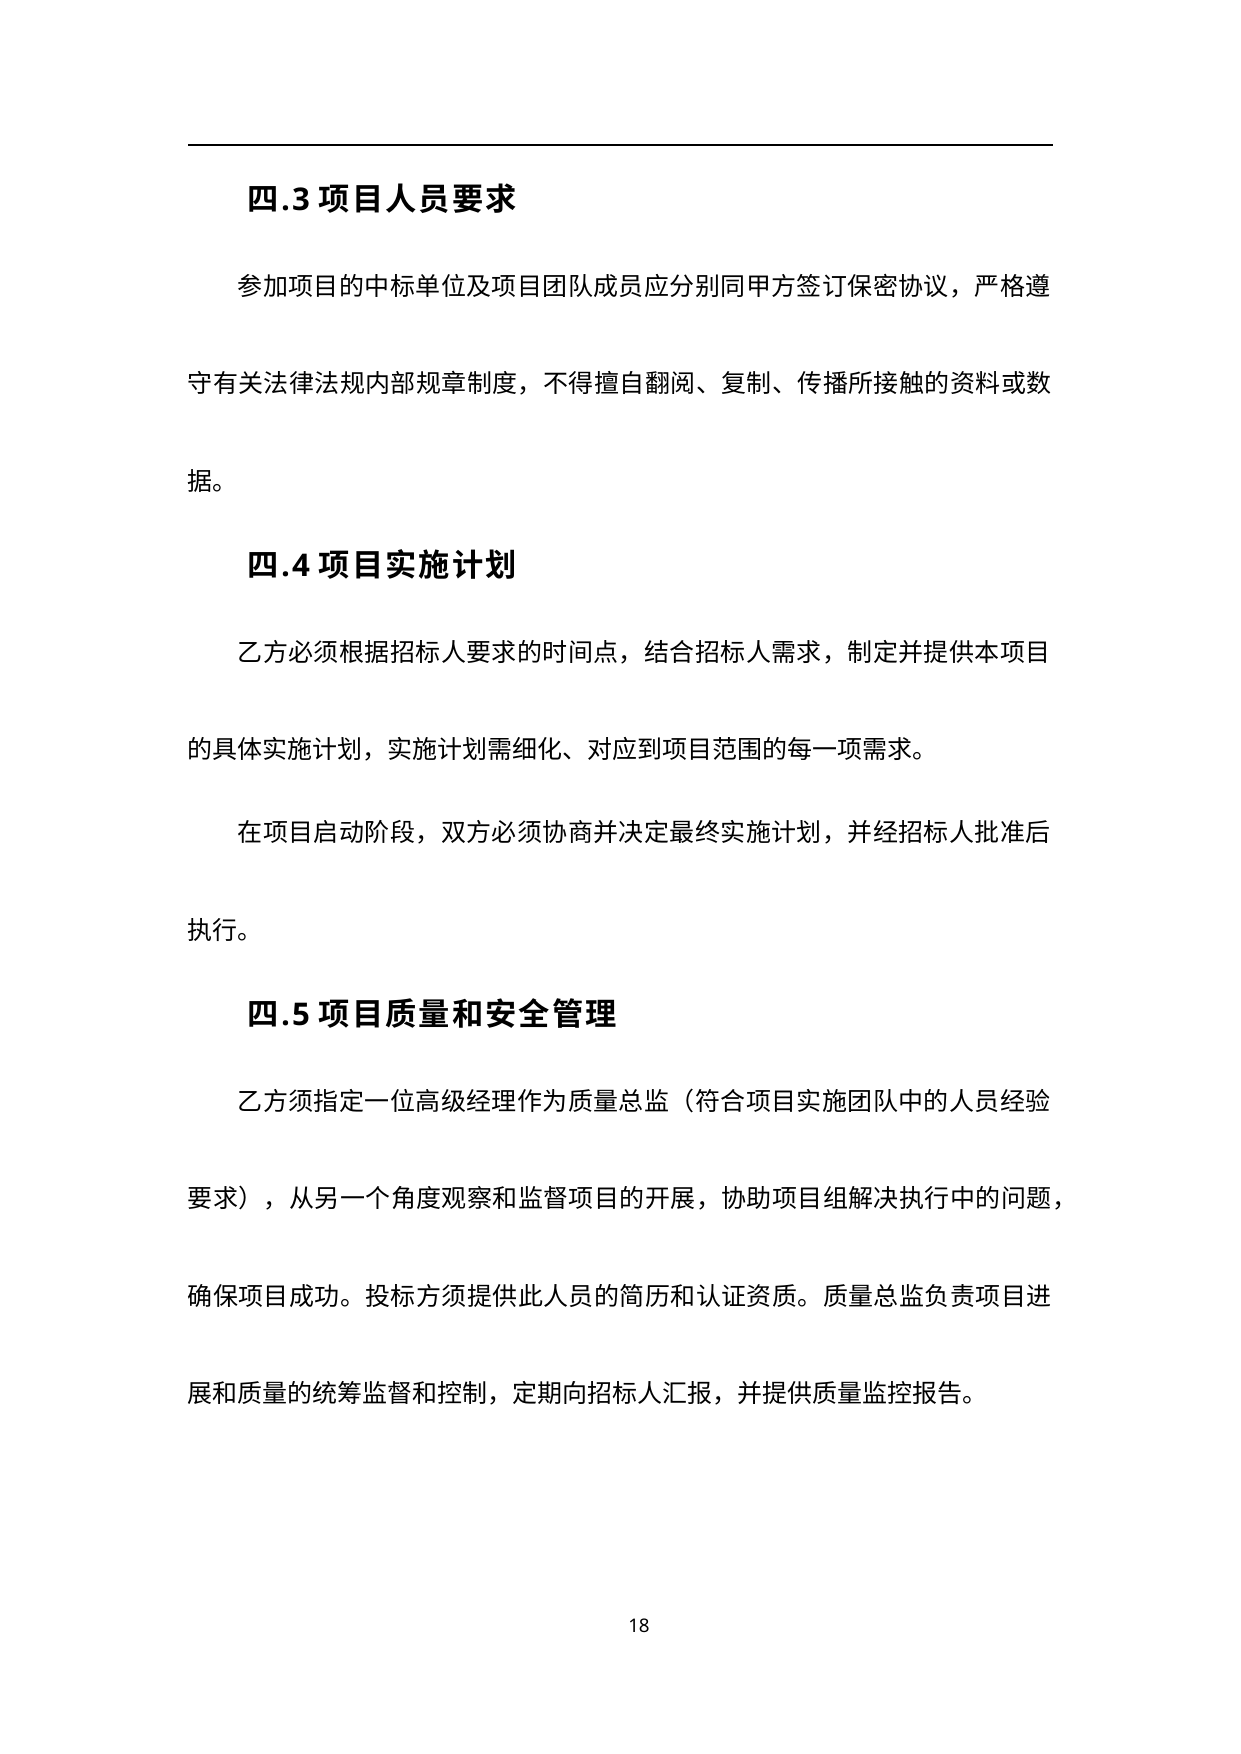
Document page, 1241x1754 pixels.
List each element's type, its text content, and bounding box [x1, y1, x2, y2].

subtitle 项目实施计划 [247, 530, 1053, 595]
subtitle 项目质量和安全管理 [247, 979, 1053, 1044]
text 参加项目的中标单位及项目团队成员应分别同甲方签订保密协议，严格遵守有关法律法规内部规章制度，不得擅自翻阅、复制、传播所接触的资料或数据。 [187, 252, 1053, 512]
text 乙方须指定一位高级经理作为质量总监（符合项目实施团队中的人员经验要求），从另一个角度观察和监督项目的开展，协助项目组解决执行中的问题，确保项目成功。投标方须提供此人员的简历和认证资质。质量总监负责项目进展和质量的统筹监督和控制，定期向招标人汇报，并提供质量监控报告。 [187, 1067, 1053, 1424]
text 乙方必须根据招标人要求的时间点，结合招标人需求，制定并提供本项目的具体实施计划，实施计划需细化、对应到项目范围的每一项需求。 [187, 618, 1053, 780]
subtitle 项目人员要求 [247, 164, 1053, 229]
text 在项目启动阶段，双方必须协商并决定最终实施计划，并经招标人批准后执行。 [187, 798, 1053, 961]
